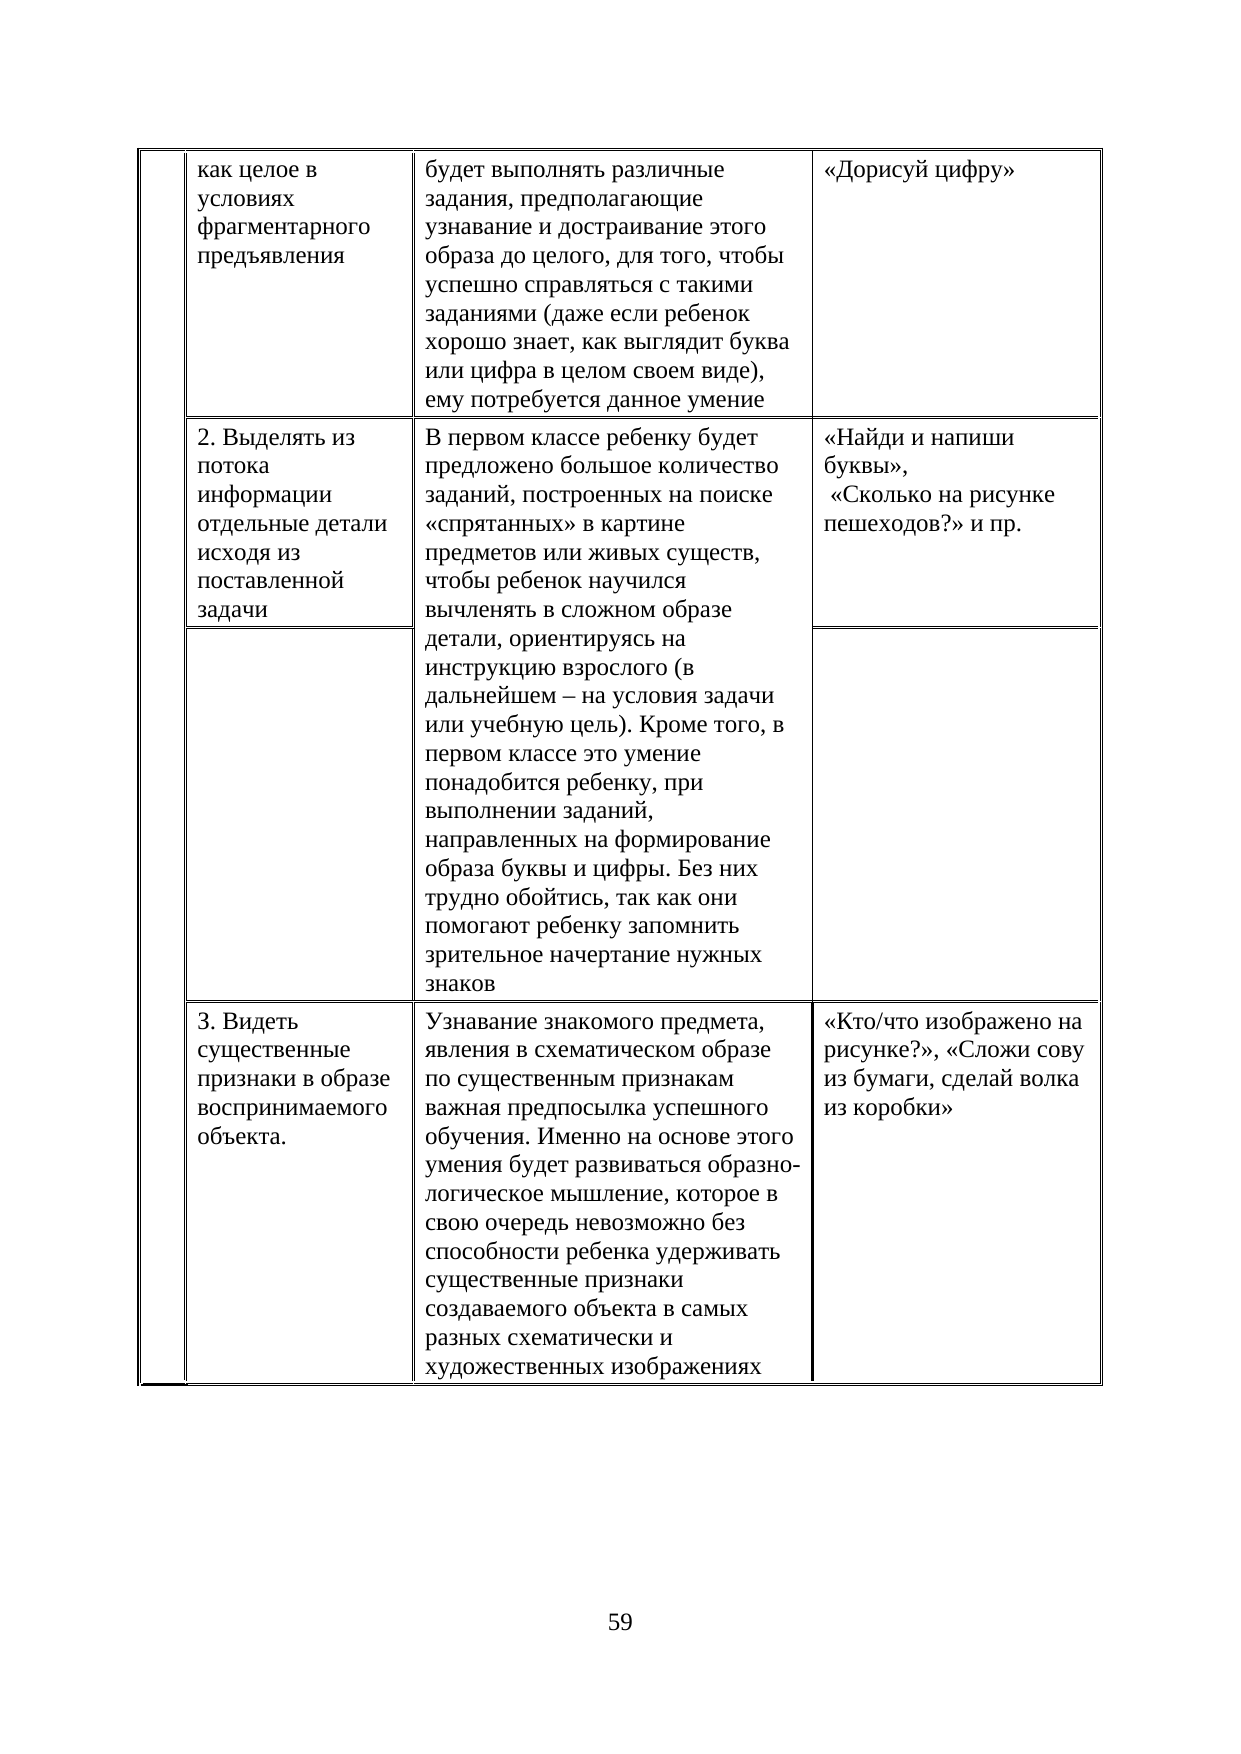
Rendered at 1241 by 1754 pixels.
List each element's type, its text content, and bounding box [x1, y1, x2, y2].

table_cell «Кто/что изображено на рисунке?», «Сложи сову из бумаги, сделай волка из коробки» [812, 1000, 1100, 1382]
table_cell «Найди и напиши буквы», «Сколько на рисунке пешеходов?» и пр. [813, 416, 1101, 626]
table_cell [414, 151, 812, 416]
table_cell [186, 151, 413, 416]
table_cell Узнавание знакомого предмета, явления в схематическом образе по существенным признакам важная предпосылка успешного обучения. Именно на основе этого умения будет развиваться образно-логическое мышление, которое в свою очередь невозможно без способности ребенка удерживать существенные признаки создаваемого объекта в самых разных схематически и художественных изображениях [414, 1003, 812, 1382]
table_cell 2. Выделять из потока информации отдельные детали исходя из поставленной задачи [187, 419, 412, 626]
table_cell В первом классе ребенку будет предложено большое количество заданий, построенных на поиске «спрятанных» в картине предметов или живых существ, чтобы ребенок научился вычленять в сложном образе детали, ориентируясь на инструкцию взрослого (в дальнейшем – на условия задачи или учебную цель). Кроме того, в первом классе это умение понадобится ребенку, при выполнении заданий, направленных на формирование образа буквы и цифры. Без них трудно обойтись, так как они помогают ребенку запомнить зрительное начертание нужных знаков [415, 419, 812, 999]
table_cell З. Видеть существенные признаки в образе воспринимаемого объекта. [186, 1003, 413, 1382]
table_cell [813, 151, 1100, 416]
table_cell [813, 626, 1101, 999]
table_cell [187, 629, 412, 999]
